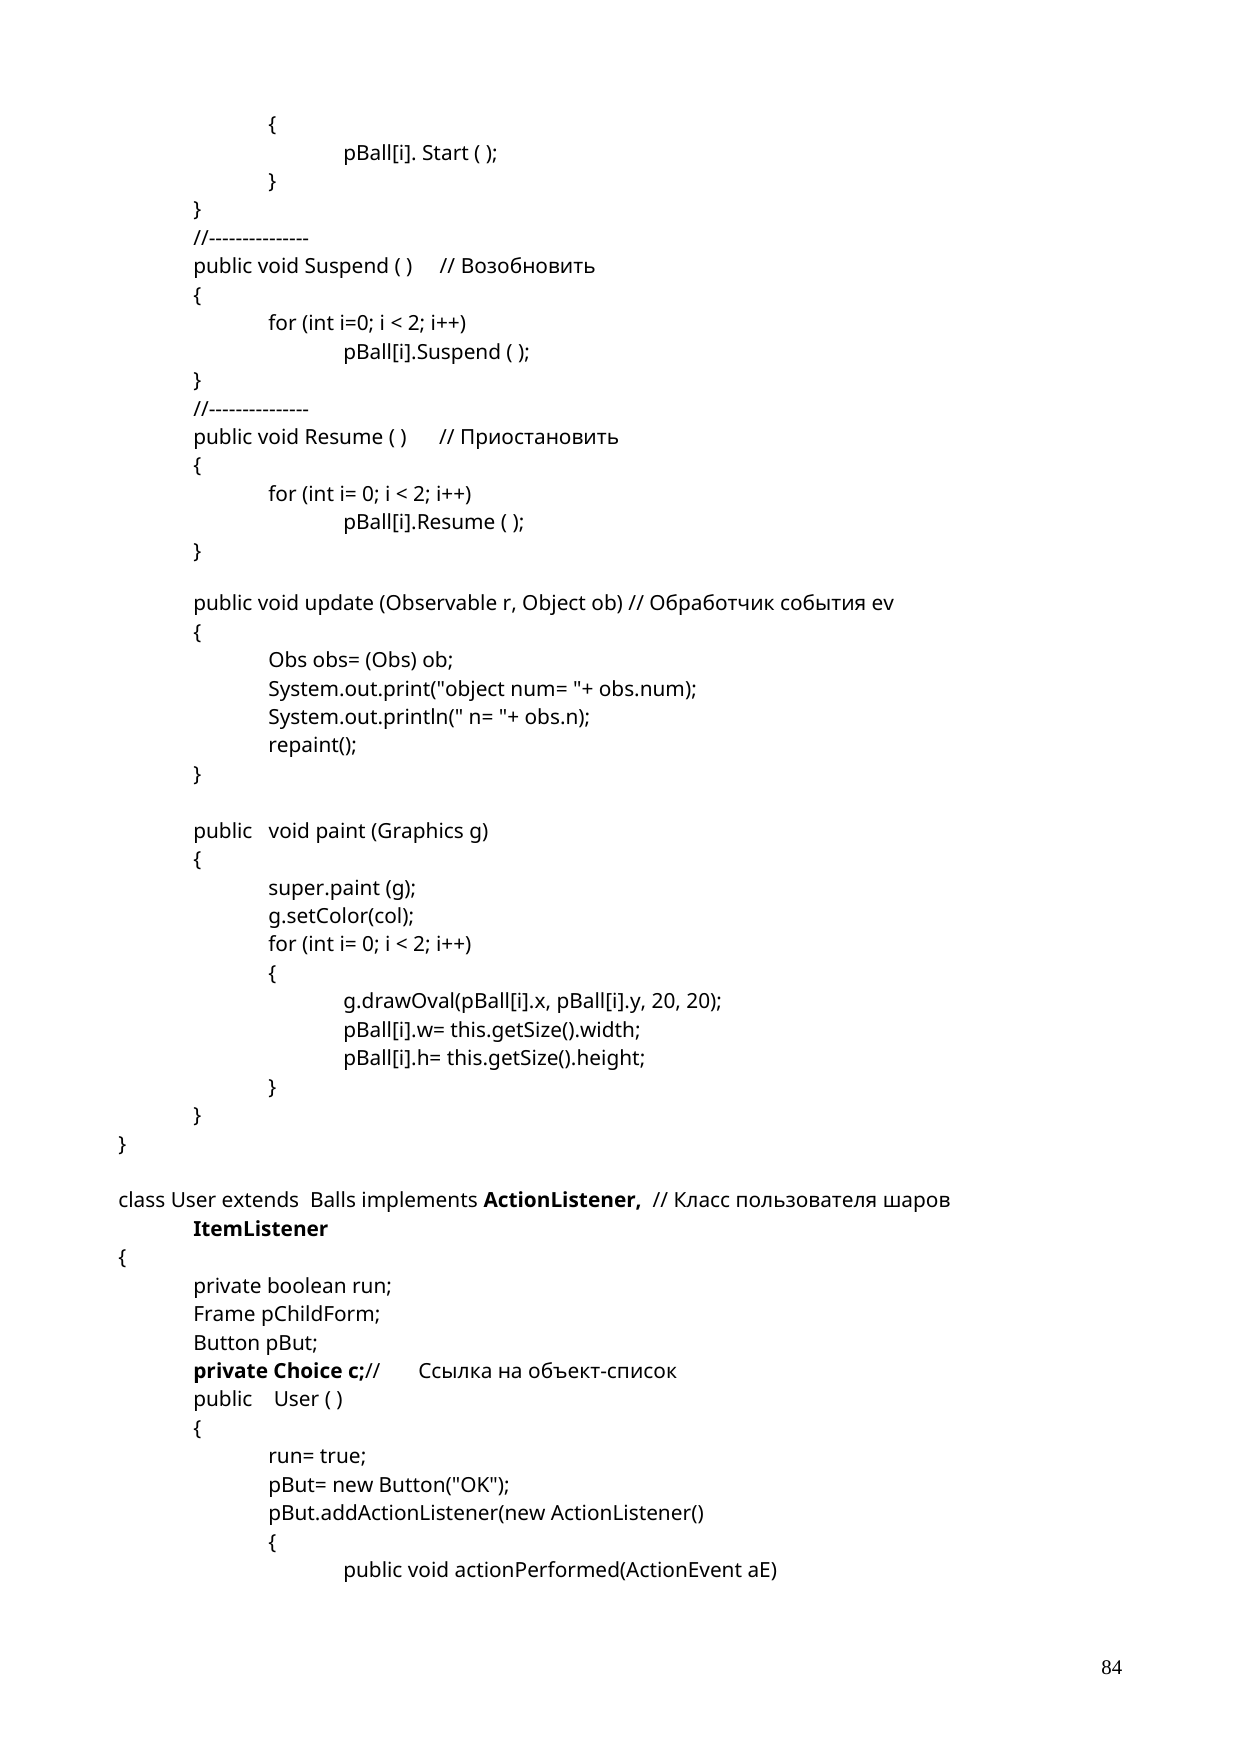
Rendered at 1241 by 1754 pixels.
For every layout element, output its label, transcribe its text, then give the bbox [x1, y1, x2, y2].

text System.out.println(" n= "+ obs.n); [118, 702, 1122, 731]
text private Choice c;// Ссылка на объект-список [118, 1356, 1122, 1384]
text private boolean run; [118, 1271, 1122, 1299]
text } [118, 194, 1122, 223]
text { [118, 617, 1122, 645]
text public void Suspend ( ) // Возобновить [118, 251, 1122, 280]
text } [118, 166, 1122, 194]
text repaint(); [118, 731, 1122, 759]
text { [118, 1527, 1122, 1555]
text { [118, 280, 1122, 308]
text } [118, 365, 1122, 394]
text } [118, 759, 1122, 787]
text Button pBut; [118, 1328, 1122, 1356]
text { [118, 958, 1122, 986]
text public void actionPerformed(ActionEvent aE) [118, 1555, 1122, 1584]
text for (int i=0; i < 2; i++) [118, 308, 1122, 337]
text run= true; [118, 1441, 1122, 1470]
text g.setColor(col); [118, 901, 1122, 929]
text super.paint (g); [118, 873, 1122, 901]
text pBut= new Button("OK"); [118, 1470, 1122, 1498]
text public User ( ) [118, 1384, 1122, 1413]
text Obs obs= (Obs) ob; [118, 645, 1122, 674]
text pBall[i].w= this.getSize().width; [118, 1015, 1122, 1043]
text } [118, 536, 1122, 564]
text System.out.print("object num= "+ obs.num); [118, 674, 1122, 702]
text class User extends Balls implements ActionListener, // Класс пользователя шаров [118, 1186, 1122, 1214]
text //--------------- [118, 394, 1122, 422]
text public void paint (Graphics g) [118, 816, 1122, 844]
text { [118, 109, 1122, 138]
text } [118, 1072, 1122, 1100]
text { [118, 451, 1122, 479]
text { [118, 1242, 1122, 1271]
text pBall[i]. Start ( ); [118, 138, 1122, 166]
text pBall[i].h= this.getSize().height; [118, 1043, 1122, 1072]
text Frame pChildForm; [118, 1299, 1122, 1328]
text //--------------- [118, 223, 1122, 251]
text { [118, 1413, 1122, 1441]
text pBut.addActionListener(new ActionListener() [118, 1498, 1122, 1527]
text pBall[i].Suspend ( ); [118, 337, 1122, 365]
text { [118, 844, 1122, 873]
text g.drawOval(pBall[i].x, pBall[i].y, 20, 20); [118, 986, 1122, 1015]
text } [118, 1129, 1122, 1157]
text } [118, 1100, 1122, 1129]
text ItemListener [118, 1214, 1122, 1242]
text public void Resume ( ) // Приостановить [118, 422, 1122, 451]
text public void update (Observable r, Object ob) // Обработчик события ev [118, 588, 1122, 617]
text pBall[i].Resume ( ); [118, 507, 1122, 536]
text for (int i= 0; i < 2; i++) [118, 479, 1122, 507]
text for (int i= 0; i < 2; i++) [118, 929, 1122, 958]
